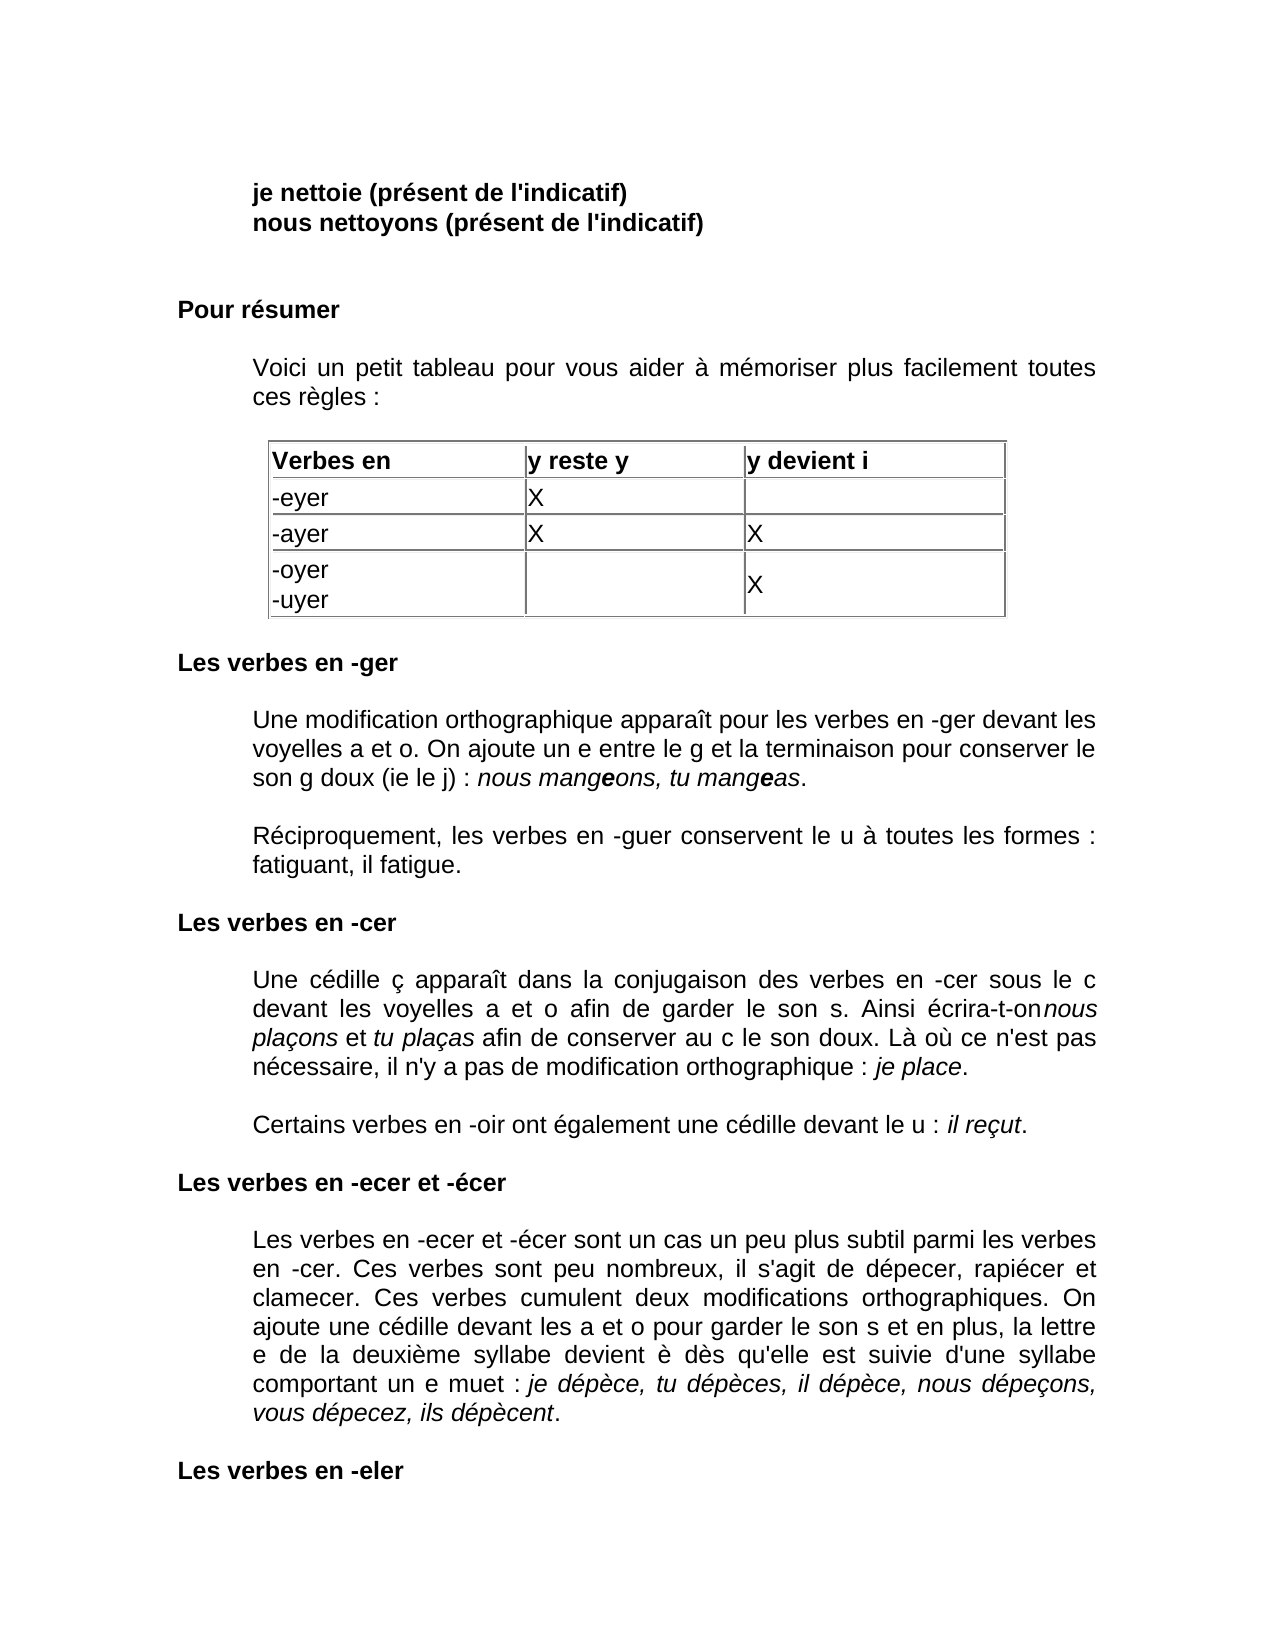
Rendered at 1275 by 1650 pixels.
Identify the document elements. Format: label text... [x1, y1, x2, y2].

subtitle Les verbes en -cer [177, 907, 1098, 936]
text Pour résumer [177, 296, 1098, 324]
text Réciproquement, les verbes en -guer conservent le u à toutes les formes : fatiguant, il fatigue. [252, 821, 1098, 878]
text Les verbes en -ecer et -écer sont un cas un peu plus subtil parmi les verbes en -cer. Ces verbes sont peu nombreux, il s'agit de dépecer, rapiécer et clamecer. Ces verbes cumulent deux modifications orthographiques. On ajoute une cédille devant les a et o pour garder le son s et en plus, la lettre e de la deuxième syllabe devient è dès qu'elle est suivie d'une syllabe comportant un e muet : je dépèce, tu dépèces, il dépèce, nous dépeçons, vous dépecez, ils dépècent. [252, 1225, 1098, 1427]
subtitle Les verbes en -eler [177, 1456, 1098, 1484]
list je nettoie (présent de l'indicatif) [252, 176, 1098, 206]
table_cell X [527, 516, 743, 549]
text Une modification orthographique apparaît pour les verbes en -ger devant les voyelles a et o. On ajoute un e entre le g et la terminaison pour conserver le son g doux (ie le j) : nous mangeons, tu mangeas. [252, 705, 1098, 792]
table_cell [746, 476, 1005, 513]
table_cell -ayer [269, 513, 524, 549]
list nous nettoyons (présent de l'indicatif) [252, 206, 1098, 236]
table_cell X [744, 549, 1005, 616]
list Voici un petit tableau pour vous aider à mémoriser plus facilement toutes ces règles : [252, 353, 1098, 411]
subtitle Les verbes en -ecer et -écer [177, 1167, 1098, 1196]
table_header y reste y [525, 444, 744, 476]
table_header y devient i [744, 444, 1004, 476]
text Une cédille ç apparaît dans la conjugaison des verbes en -cer sous le c devant les voyelles a et o afin de garder le son s. Ainsi écrira-t-onnous plaçons et tu plaças afin de conserver au c le son doux. Là où ce n'est pas nécessaire, il n'y a pas de modification orthographique : je place. [252, 965, 1098, 1080]
table_header Verbes en [271, 442, 525, 476]
table_cell -oyer -uyer [271, 549, 525, 616]
table_cell X [746, 513, 1006, 549]
table_cell X [527, 480, 743, 513]
text Certains verbes en -oir ont également une cédille devant le u : il reçut. [252, 1109, 1098, 1138]
table_cell -eyer [271, 476, 524, 513]
subtitle Les verbes en -ger [177, 647, 1098, 676]
table_cell [525, 553, 744, 616]
